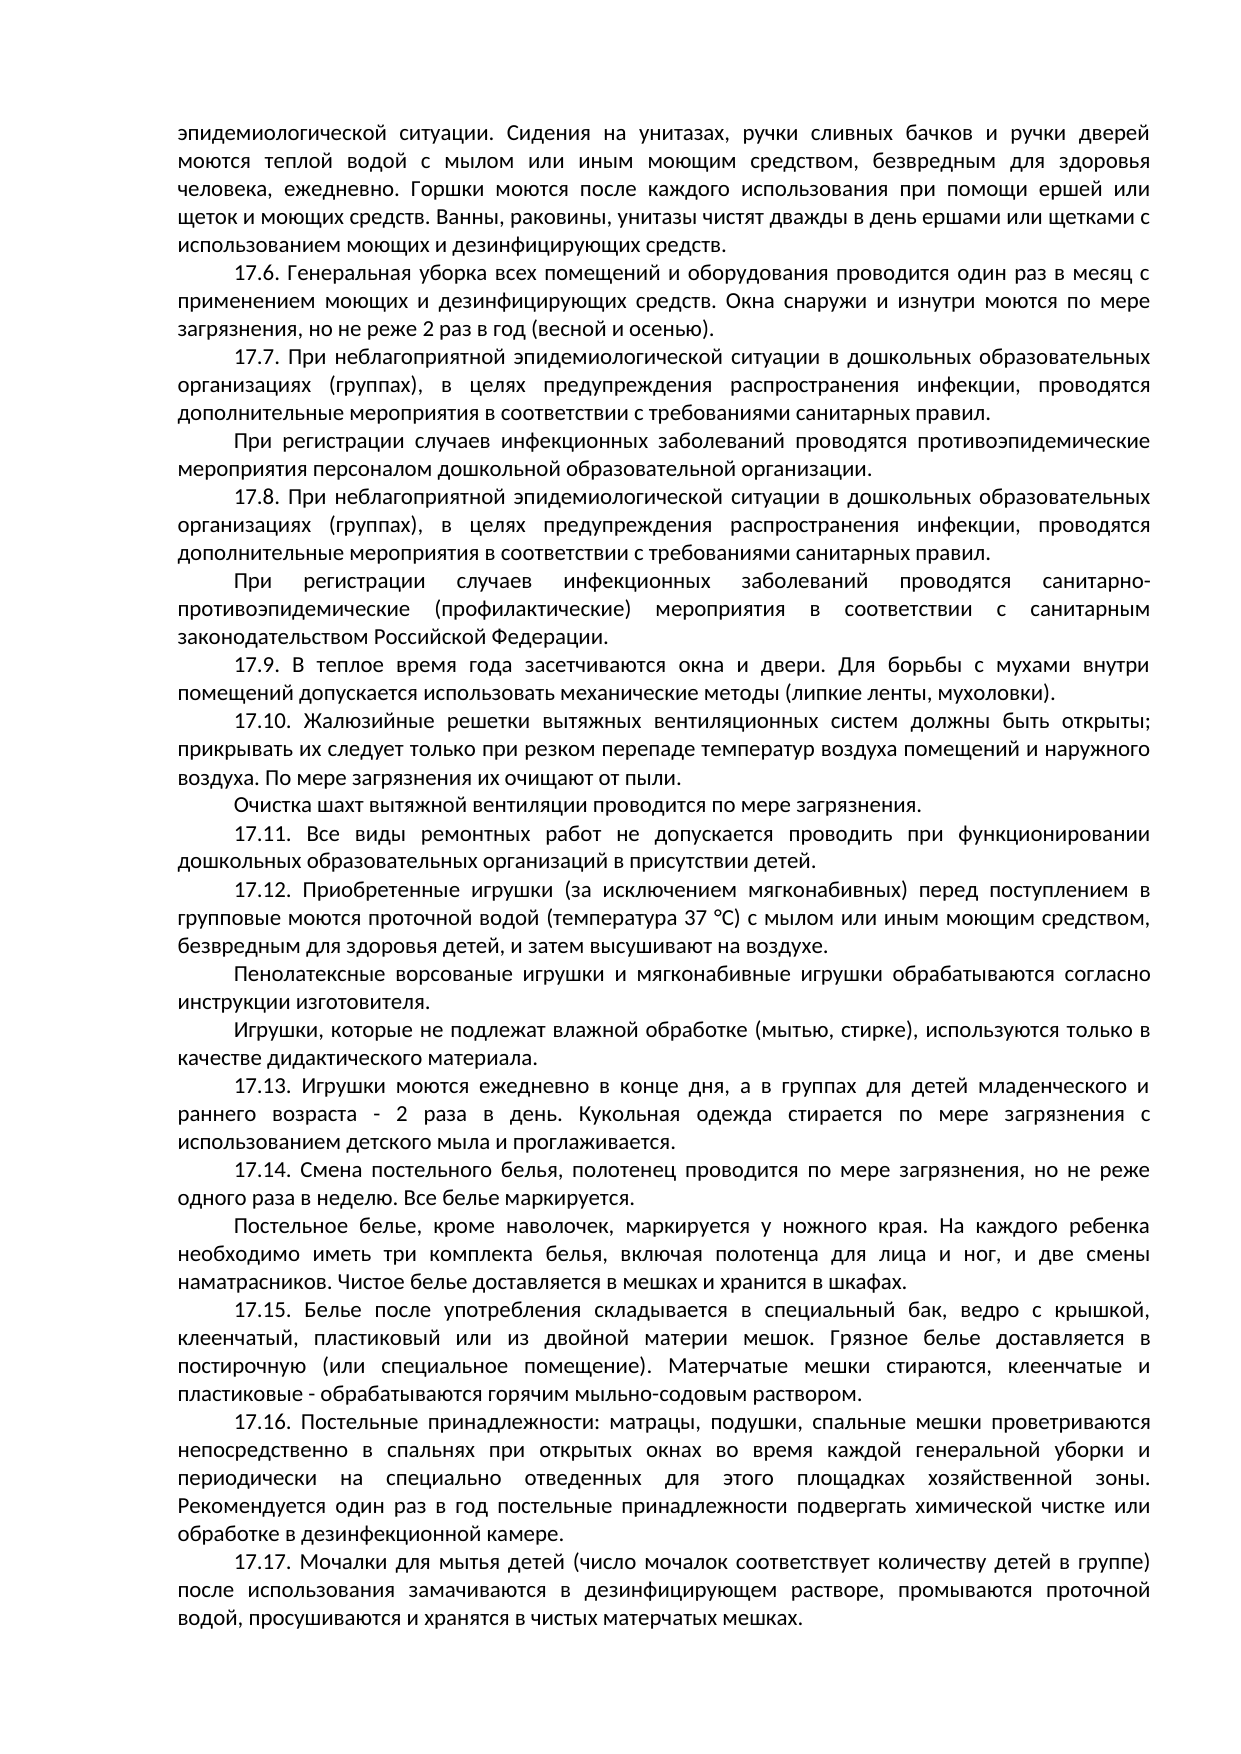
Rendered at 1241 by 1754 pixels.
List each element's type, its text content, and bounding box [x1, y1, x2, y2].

text 17.8. При неблагоприятной эпидемиологической ситуации в дошкольных образовательных организациях (группах), в целях предупреждения распространения инфекции, проводятся дополнительные мероприятия в соответствии с требованиями санитарных правил. [177, 482, 1152, 566]
text 17.6. Генеральная уборка всех помещений и оборудования проводится один раз в месяц с применением моющих и дезинфицирующих средств. Окна снаружи и изнутри моются по мере загрязнения, но не реже 2 раз в год (весной и осенью). [177, 258, 1152, 342]
text 17.10. Жалюзийные решетки вытяжных вентиляционных систем должны быть открыты; прикрывать их следует только при резком перепаде температур воздуха помещений и наружного воздуха. По мере загрязнения их очищают от пыли. [177, 707, 1152, 791]
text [177, 118, 1152, 258]
text Игрушки, которые не подлежат влажной обработке (мытью, стирке), используются только в качестве дидактического материала. [177, 1015, 1152, 1071]
text 17.12. Приобретенные игрушки (за исключением мягконабивных) перед поступлением в групповые моются проточной водой (температура 37 °C) с мылом или иным моющим средством, безвредным для здоровья детей, и затем высушивают на воздухе. [177, 875, 1152, 959]
text 17.14. Смена постельного белья, полотенец проводится по мере загрязнения, но не реже одного раза в неделю. Все белье маркируется. [177, 1155, 1152, 1211]
text При регистрации случаев инфекционных заболеваний проводятся санитарно-противоэпидемические (профилактические) мероприятия в соответствии с санитарным законодательством Российской Федерации. [177, 566, 1152, 651]
text 17.9. В теплое время года засетчиваются окна и двери. Для борьбы с мухами внутри помещений допускается использовать механические методы (липкие ленты, мухоловки). [177, 651, 1152, 707]
text Очистка шахт вытяжной вентиляции проводится по мере загрязнения. [177, 791, 1152, 819]
text Постельное белье, кроме наволочек, маркируется у ножного края. На каждого ребенка необходимо иметь три комплекта белья, включая полотенца для лица и ног, и две смены наматрасников. Чистое белье доставляется в мешках и хранится в шкафах. [177, 1211, 1152, 1295]
text Пенолатексные ворсованые игрушки и мягконабивные игрушки обрабатываются согласно инструкции изготовителя. [177, 959, 1152, 1015]
text 17.17. Мочалки для мытья детей (число мочалок соответствует количеству детей в группе) после использования замачиваются в дезинфицирующем растворе, промываются проточной водой, просушиваются и хранятся в чистых матерчатых мешках. [177, 1547, 1152, 1631]
text 17.7. При неблагоприятной эпидемиологической ситуации в дошкольных образовательных организациях (группах), в целях предупреждения распространения инфекции, проводятся дополнительные мероприятия в соответствии с требованиями санитарных правил. [177, 342, 1152, 426]
text 17.15. Белье после употребления складывается в специальный бак, ведро с крышкой, клеенчатый, пластиковый или из двойной материи мешок. Грязное белье доставляется в постирочную (или специальное помещение). Матерчатые мешки стираются, клеенчатые и пластиковые - обрабатываются горячим мыльно-содовым раствором. [177, 1295, 1152, 1407]
text При регистрации случаев инфекционных заболеваний проводятся противоэпидемические мероприятия персоналом дошкольной образовательной организации. [177, 426, 1152, 482]
text 17.13. Игрушки моются ежедневно в конце дня, а в группах для детей младенческого и раннего возраста - 2 раза в день. Кукольная одежда стирается по мере загрязнения с использованием детского мыла и проглаживается. [177, 1071, 1152, 1155]
text 17.16. Постельные принадлежности: матрацы, подушки, спальные мешки проветриваются непосредственно в спальнях при открытых окнах во время каждой генеральной уборки и периодически на специально отведенных для этого площадках хозяйственной зоны. Рекомендуется один раз в год постельные принадлежности подвергать химической чистке или обработке в дезинфекционной камере. [177, 1407, 1152, 1547]
text 17.11. Все виды ремонтных работ не допускается проводить при функционировании дошкольных образовательных организаций в присутствии детей. [177, 819, 1152, 875]
